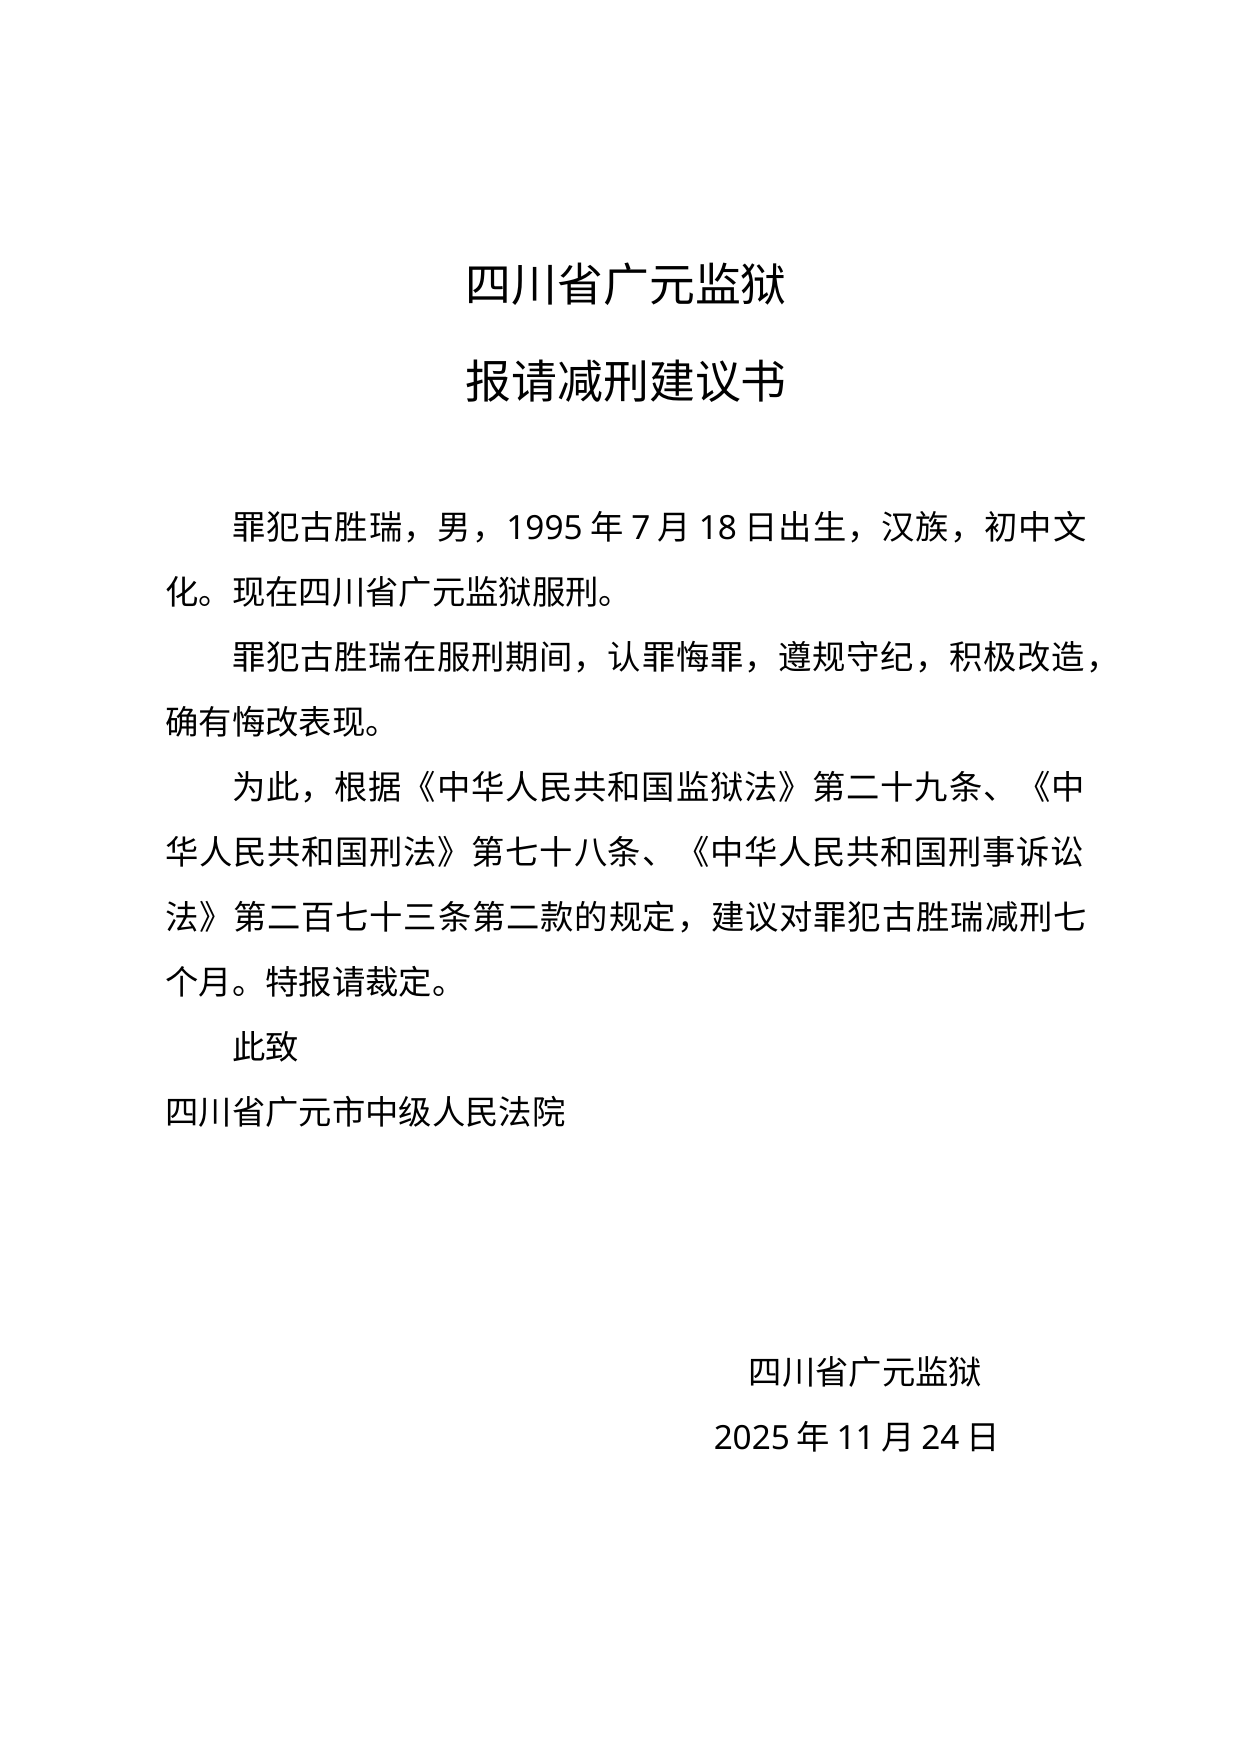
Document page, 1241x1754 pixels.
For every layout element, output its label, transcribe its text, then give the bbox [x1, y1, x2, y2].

text 罪犯古胜瑞在服刑期间，认罪悔罪，遵规守纪，积极改造，确有悔改表现。 [165, 623, 1087, 753]
text 罪犯古胜瑞，男，1995年7月18日出生，汉族，初中文化。现在四川省广元监狱服刑。 [165, 493, 1087, 623]
text 报请减刑建议书 [165, 330, 1087, 428]
text 2025年11月24日 [165, 1403, 999, 1468]
text 四川省广元监狱 [165, 233, 1087, 330]
text 四川省广元监狱 [165, 1338, 1087, 1403]
text 四川省广元市中级人民法院 [165, 1078, 1087, 1143]
text 此致 [165, 1013, 1087, 1078]
text 为此，根据《中华人民共和国监狱法》第二十九条、《中华人民共和国刑法》第七十八条、《中华人民共和国刑事诉讼法》第二百七十三条第二款的规定，建议对罪犯古胜瑞减刑七个月。特报请裁定。 [165, 753, 1087, 1013]
